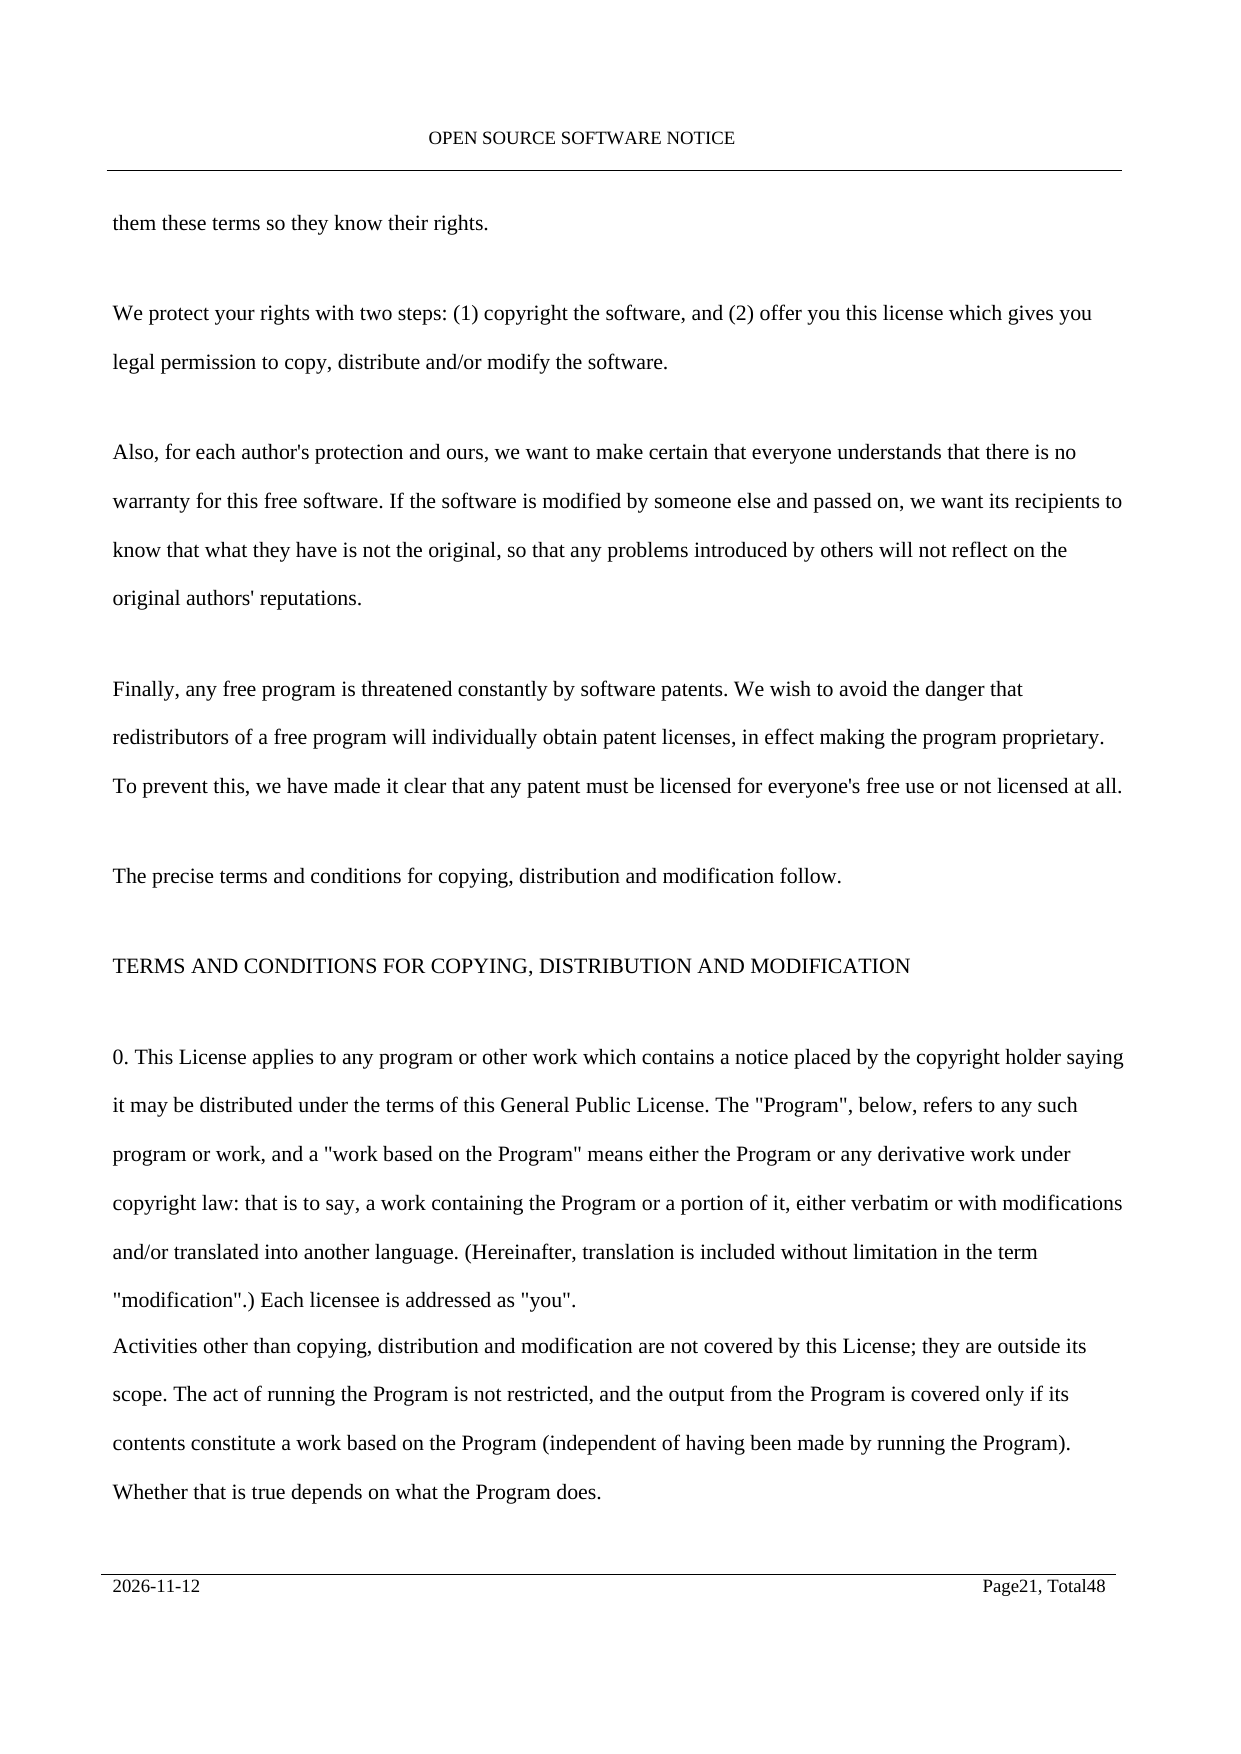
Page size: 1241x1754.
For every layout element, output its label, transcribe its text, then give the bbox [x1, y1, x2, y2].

text TERMS AND CONDITIONS FOR COPYING, DISTRIBUTION AND MODIFICATION [112, 950, 1128, 982]
text 0. This License applies to any program or other work which contains a notice placed by the copyright holder saying it may be distributed under the terms of this General Public License. The "Program", below, refers to any such program or work, and a "work based on the Program" means either the Program or any derivative work under copyright law: that is to say, a work containing the Program or a portion of it, either verbatim or with modifications and/or translated into another language. (Hereinafter, translation is included without limitation in the term "modification".) Each licensee is addressed as "you". [112, 1040, 1128, 1316]
text Activities other than copying, distribution and modification are not covered by this License; they are outside its scope. The act of running the Program is not restricted, and the output from the Program is covered only if its contents constitute a work based on the Program (independent of having been made by running the Program). Whether that is true depends on what the Program does. [112, 1329, 1128, 1508]
text The precise terms and conditions for copying, distribution and modification follow. [112, 860, 1128, 892]
text We protect your rights with two steps: (1) copyright the software, and (2) offer you this license which gives you legal permission to copy, distribute and/or modify the software. [112, 297, 1128, 378]
text Finally, any free program is threatened constantly by software patents. We wish to avoid the danger that redistributors of a free program will individually obtain patent licenses, in effect making the program proprietary. To prevent this, we have made it clear that any patent must be licensed for everyone's free use or not licensed at all. [112, 672, 1128, 802]
text Also, for each author's protection and ours, we want to make certain that everyone understands that there is no warranty for this free software. If the software is modified by someone else and passed on, we want its recipients to know that what they have is not the original, so that any problems introduced by others will not reflect on the original authors' reputations. [112, 436, 1128, 614]
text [112, 206, 1128, 239]
